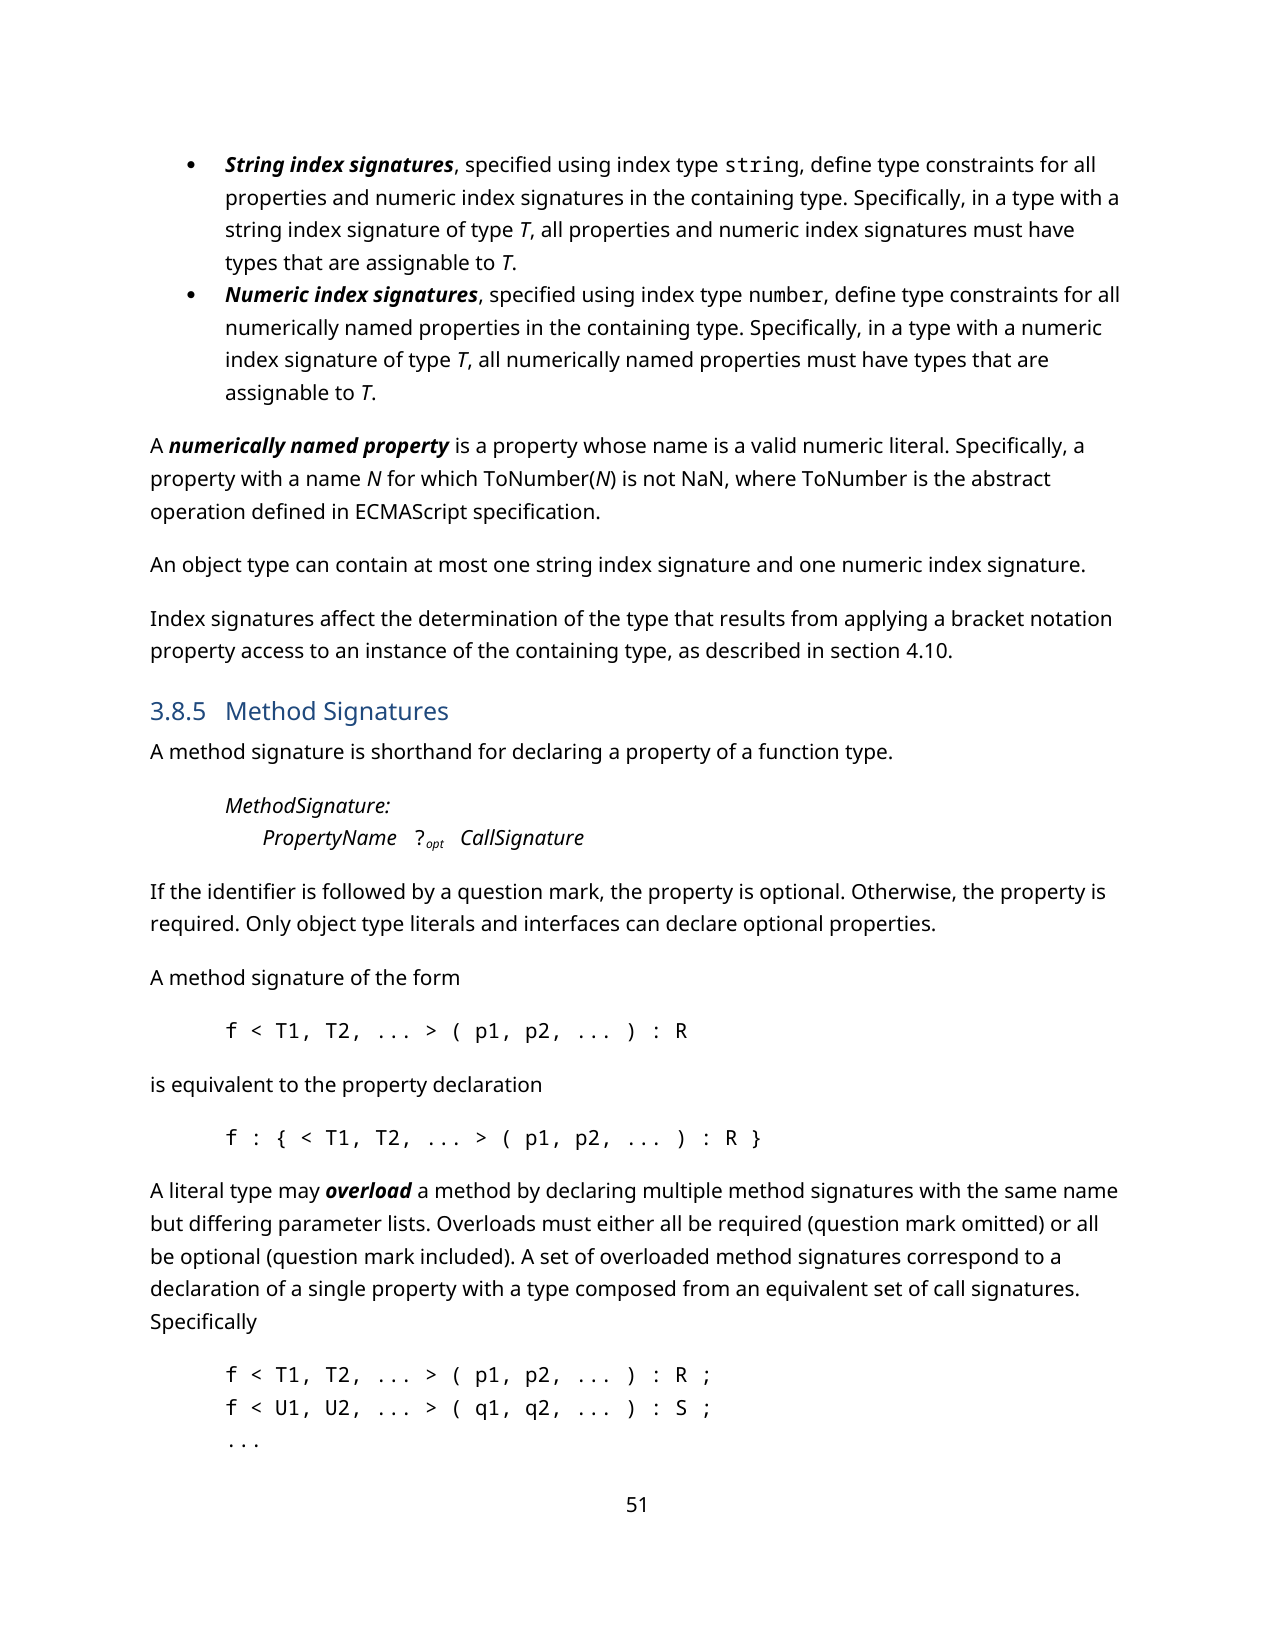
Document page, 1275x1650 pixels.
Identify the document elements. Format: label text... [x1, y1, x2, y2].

list String index signatures, specified using index type string, define type constraints for all properties and numeric index signatures in the containing type. Specifically, in a type with a string index signature of type T, all properties and numeric index signatures must have types that are assignable to T. [187, 150, 1125, 276]
text A numerically named property is a property whose name is a valid numeric literal. Specifically, a property with a name N for which ToNumber(N) is not NaN, where ToNumber is the abstract operation defined in ECMAScript specification. [150, 432, 1125, 525]
text f < T1, T2, ... > ( p1, p2, ... ) : R [225, 1016, 1125, 1045]
text MethodSignature: PropertyName ?opt CallSignature [225, 791, 1125, 852]
text A literal type may overload a method by declaring multiple method signatures with the same name but differing parameter lists. Overloads must either all be required (question mark omitted) or all be optional (question mark included). A set of overloaded method signatures correspond to a declaration of a single property with a type composed from an equivalent set of call signatures. Specifically [150, 1177, 1125, 1335]
text A method signature of the form [150, 963, 1125, 991]
text f < T1, T2, ... > ( p1, p2, ... ) : R ; f < U1, U2, ... > ( q1, q2, ... ) : S ; ... [225, 1360, 1125, 1454]
list Numeric index signatures, specified using index type number, define type constraints for all numerically named properties in the containing type. Specifically, in a type with a numeric index signature of type T, all numerically named properties must have types that are assignable to T. [187, 280, 1125, 407]
text f : { < T1, T2, ... > ( p1, p2, ... ) : R } [225, 1123, 1125, 1152]
text is equivalent to the property declaration [150, 1070, 1125, 1098]
text If the identifier is followed by a question mark, the property is optional. Otherwise, the property is required. Only object type literals and interfaces can declare optional properties. [150, 877, 1125, 938]
text Index signatures affect the determination of the type that results from applying a bracket notation property access to an instance of the containing type, as described in section 4.10. [150, 604, 1125, 665]
text A method signature is shorthand for declaring a property of a function type. [150, 737, 1125, 766]
subtitle Method Signatures [150, 694, 1125, 728]
text An object type can contain at most one string index signature and one numeric index signature. [150, 550, 1125, 579]
